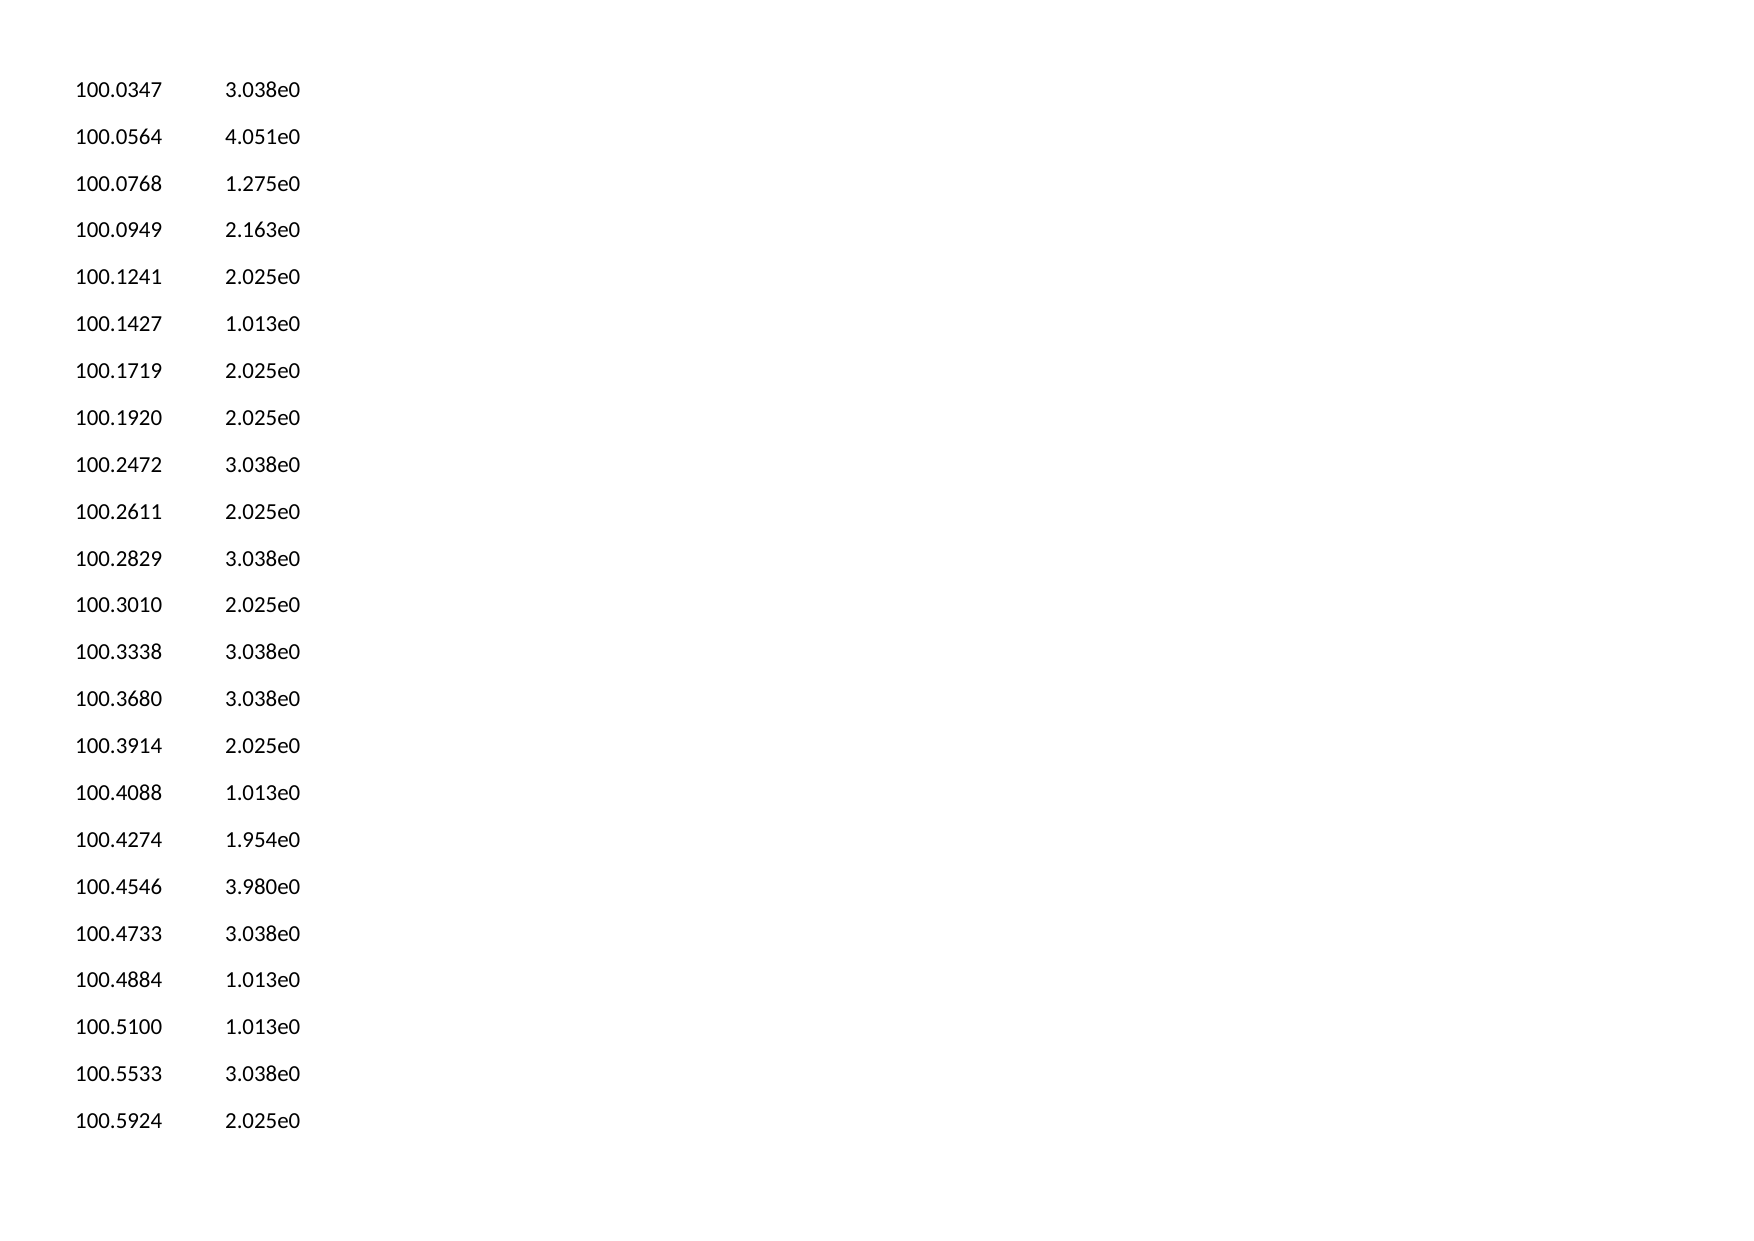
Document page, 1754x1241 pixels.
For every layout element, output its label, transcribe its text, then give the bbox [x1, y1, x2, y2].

text 100.3338 3.038e0 [75, 637, 1679, 666]
text 100.2472 3.038e0 [75, 450, 1679, 478]
text 100.5533 3.038e0 [75, 1059, 1679, 1087]
text 100.3680 3.038e0 [75, 684, 1679, 712]
text 100.4733 3.038e0 [75, 919, 1679, 947]
text 100.0564 4.051e0 [75, 122, 1679, 150]
text 100.4546 3.980e0 [75, 872, 1679, 900]
text 100.4274 1.954e0 [75, 825, 1679, 853]
text 100.4884 1.013e0 [75, 966, 1679, 994]
text 100.1427 1.013e0 [75, 309, 1679, 337]
text 100.3914 2.025e0 [75, 731, 1679, 759]
text 100.1920 2.025e0 [75, 403, 1679, 431]
text 100.4088 1.013e0 [75, 778, 1679, 806]
text 100.0347 3.038e0 [75, 75, 1679, 103]
text 100.1719 2.025e0 [75, 356, 1679, 384]
text 100.2829 3.038e0 [75, 544, 1679, 572]
text 100.1241 2.025e0 [75, 262, 1679, 291]
text 100.0949 2.163e0 [75, 216, 1679, 244]
text 100.3010 2.025e0 [75, 591, 1679, 619]
text 100.5100 1.013e0 [75, 1012, 1679, 1041]
text 100.5924 2.025e0 [75, 1106, 1679, 1134]
text 100.2611 2.025e0 [75, 497, 1679, 525]
text 100.0768 1.275e0 [75, 169, 1679, 197]
